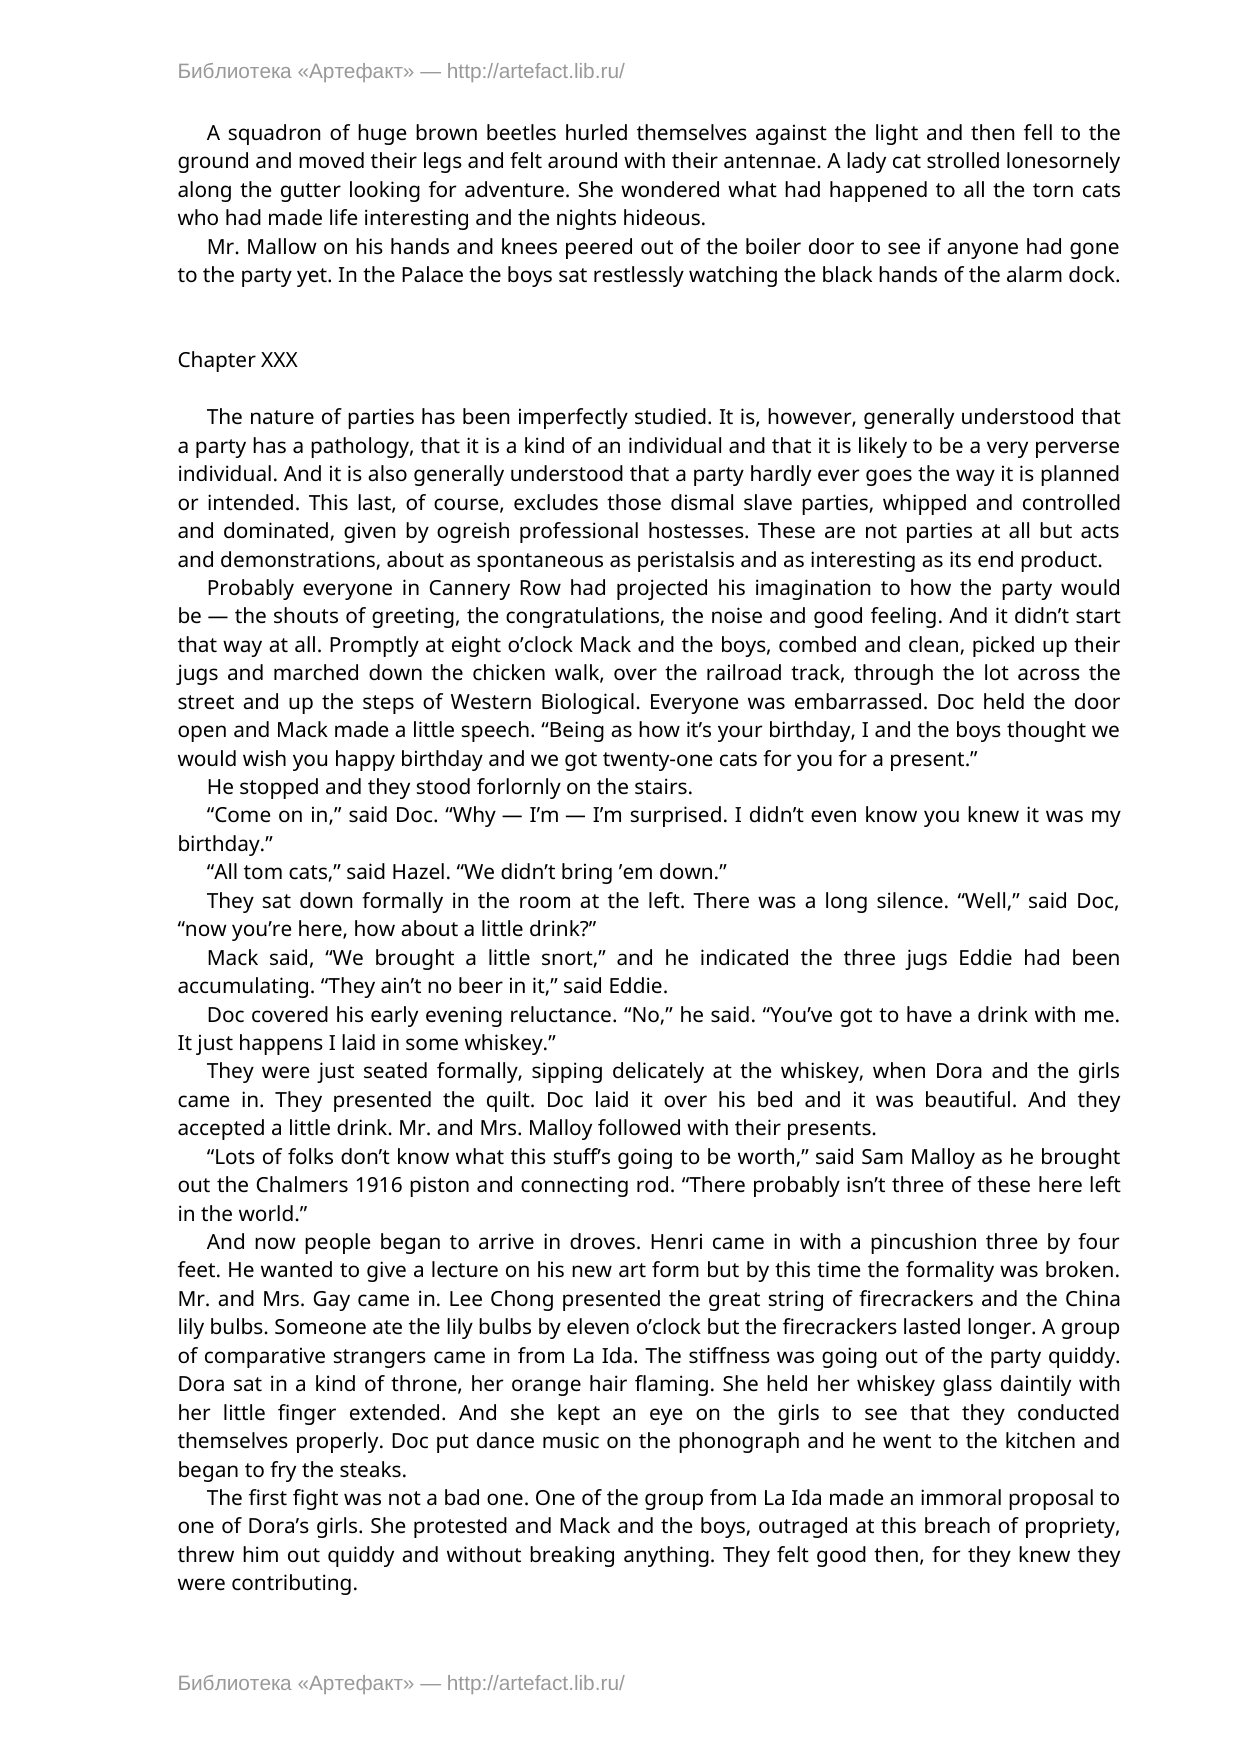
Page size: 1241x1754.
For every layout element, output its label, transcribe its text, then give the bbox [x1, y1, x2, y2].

text And now people began to arrive in droves. Henri came in with a pincushion three by four feet. He wanted to give a lecture on his new art form but by this time the formality was broken. Mr. and Mrs. Gay came in. Lee Chong presented the great string of firecrackers and the China lily bulbs. Someone ate the lily bulbs by eleven o’clock but the firecrackers lasted longer. A group of comparative strangers came in from La Ida. The stiffness was going out of the party quiddy. Dora sat in a kind of throne, her orange hair flaming. She held her whiskey glass daintily with her little finger extended. And she kept an eye on the girls to see that they conducted themselves properly. Doc put dance music on the phonograph and he went to the kitchen and began to fry the steaks. [177, 1227, 1122, 1483]
subtitle Chapter XXX [177, 346, 1122, 374]
text Doc covered his early evening reluctance. “No,” he said. “You’ve got to have a drink with me. It just happens I laid in some whiskey.” [177, 1000, 1122, 1057]
text The first fight was not a bad one. One of the group from La Ida made an immoral proposal to one of Dora’s girls. She protested and Mack and the boys, outraged at this breach of propriety, threw him out quiddy and without breaking anything. They felt good then, for they knew they were contributing. [177, 1483, 1122, 1597]
text A squadron of huge brown beetles hurled themselves against the light and then fell to the ground and moved their legs and felt around with their antennae. A lady cat strolled lonesornely along the gutter looking for adventure. She wondered what had happened to all the torn cats who had made life interesting and the nights hideous. [177, 118, 1122, 232]
text They were just seated formally, sipping delicately at the whiskey, when Dora and the girls came in. They presented the quilt. Doc laid it over his bed and it was beautiful. And they accepted a little drink. Mr. and Mrs. Malloy followed with their presents. [177, 1057, 1122, 1142]
text “Lots of folks don’t know what this stuff’s going to be worth,” said Sam Malloy as he brought out the Chalmers 1916 piston and connecting rod. “There probably isn’t three of these here left in the world.” [177, 1142, 1122, 1227]
text He stopped and they stood forlornly on the stairs. [177, 772, 1122, 801]
text Probably everyone in Cannery Row had projected his imagination to how the party would be — the shouts of greeting, the congratulations, the noise and good feeling. And it didn’t start that way at all. Promptly at eight o’clock Mack and the boys, combed and clean, picked up their jugs and marched down the chicken walk, over the railroad track, through the lot across the street and up the steps of Western Biological. Everyone was embarrassed. Doc held the door open and Mack made a little speech. “Being as how it’s your birthday, I and the boys thought we would wish you happy birthday and we got twenty-one cats for you for a present.” [177, 573, 1122, 772]
text Mr. Mallow on his hands and knees peered out of the boiler door to see if anyone had gone to the party yet. In the Palace the boys sat restlessly watching the black hands of the alarm dock. [177, 232, 1122, 289]
text “Come on in,” said Doc. “Why — I’m — I’m surprised. I didn’t even know you knew it was my birthday.” [177, 801, 1122, 857]
text “All tom cats,” said Hazel. “We didn’t bring ’em down.” [177, 857, 1122, 886]
text They sat down formally in the room at the left. There was a long silence. “Well,” said Doc, “now you’re here, how about a little drink?” [177, 886, 1122, 943]
text The nature of parties has been imperfectly studied. It is, however, generally understood that a party has a pathology, that it is a kind of an individual and that it is likely to be a very perverse individual. And it is also generally understood that a party hardly ever goes the way it is planned or intended. This last, of course, excludes those dismal slave parties, whipped and controlled and dominated, given by ogreish professional hostesses. These are not parties at all but acts and demonstrations, about as spontaneous as peristalsis and as interesting as its end product. [177, 402, 1122, 573]
text Mack said, “We brought a little snort,” and he indicated the three jugs Eddie had been accumulating. “They ain’t no beer in it,” said Eddie. [177, 943, 1122, 1000]
